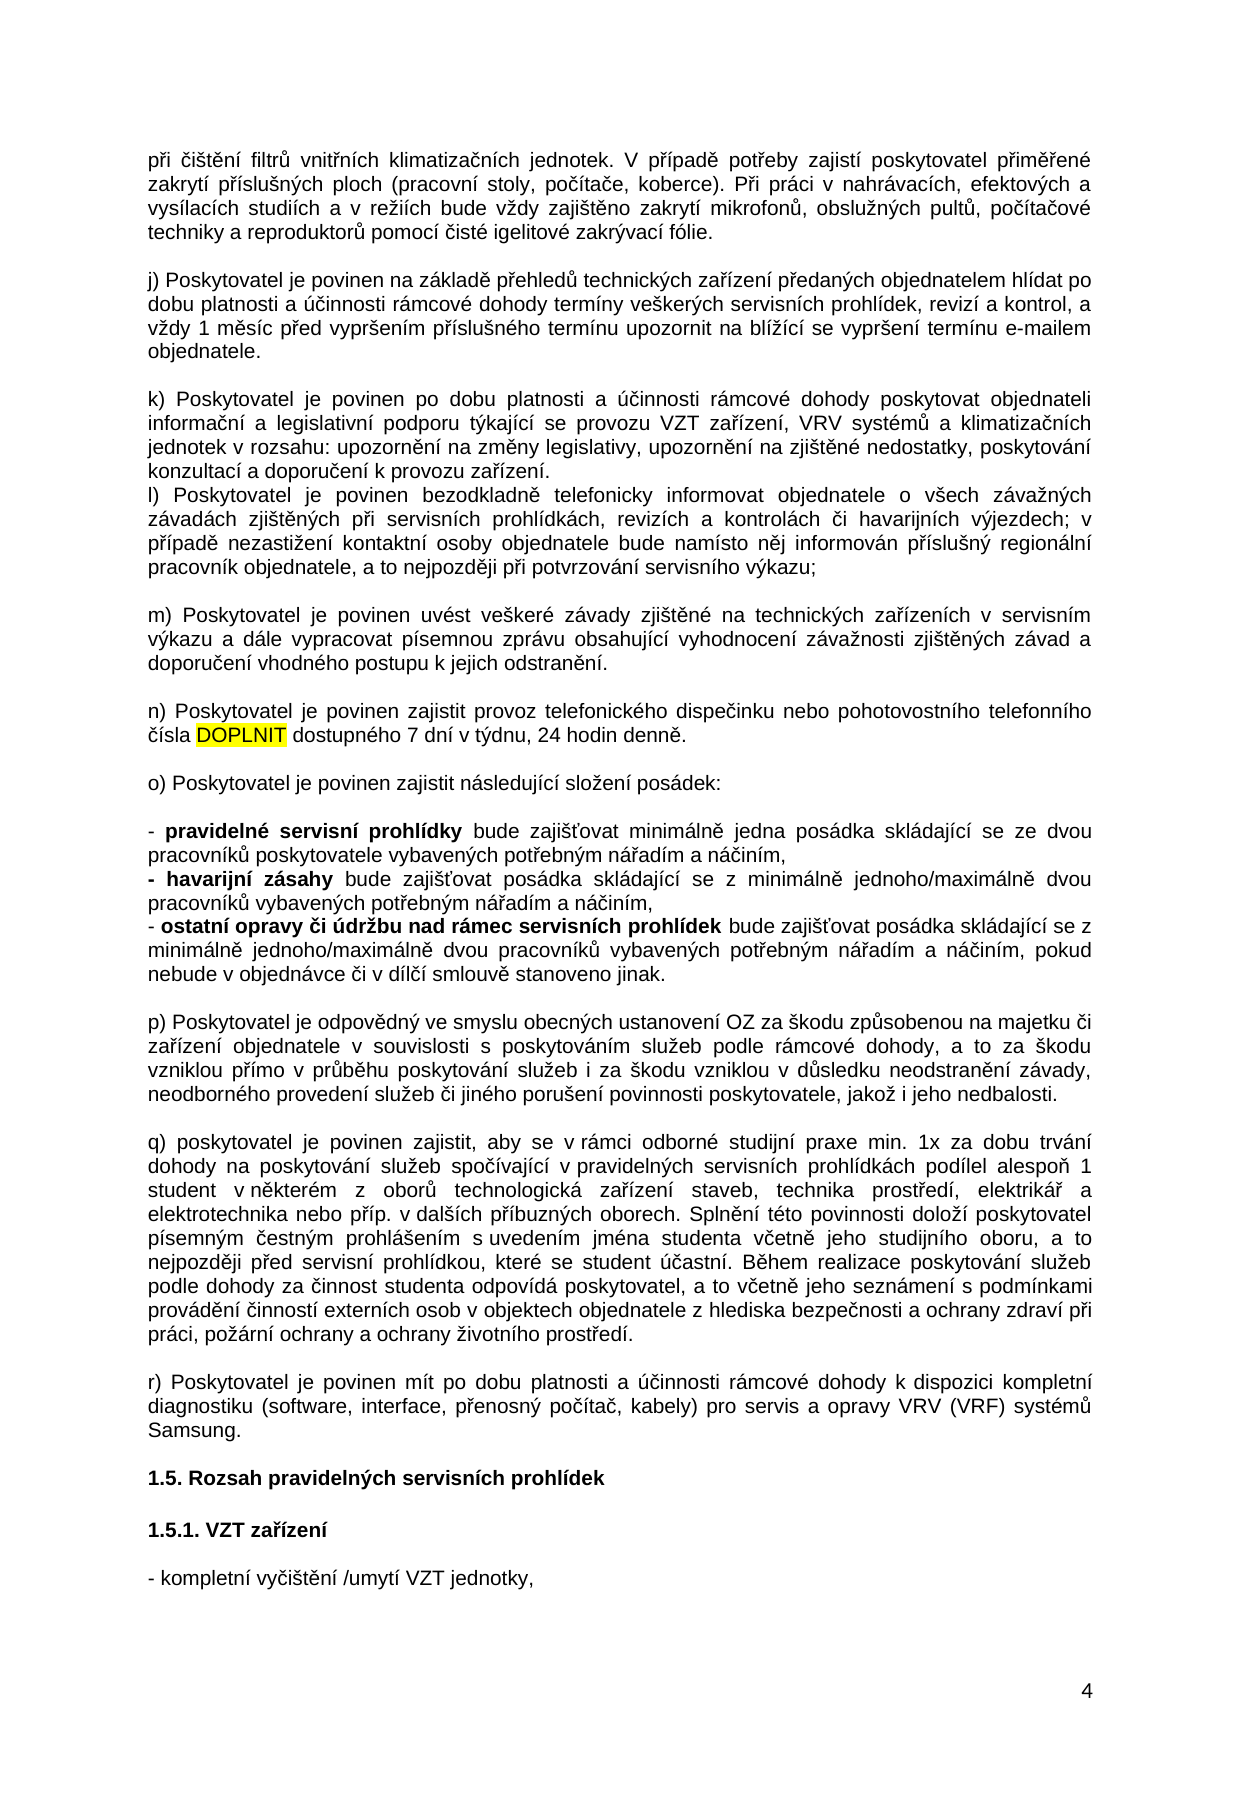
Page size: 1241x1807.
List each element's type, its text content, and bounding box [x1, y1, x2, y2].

text q) poskytovatel je povinen zajistit, aby se v rámci odborné studijní praxe min. 1x za dobu trvání dohody na poskytování služeb spočívající v pravidelných servisních prohlídkách podílel alespoň 1 student v některém z oborů technologická zařízení staveb, technika prostředí, elektrikář a elektrotechnika nebo příp. v dalších příbuzných oborech. Splnění této povinnosti doloží poskytovatel písemným čestným prohlášením s uvedením jména studenta včetně jeho studijního oboru, a to nejpozději před servisní prohlídkou, které se student účastní. Během realizace poskytování služeb podle dohody za činnost studenta odpovídá poskytovatel, a to včetně jeho seznámení s podmínkami provádění činností externích osob v objektech objednatele z hlediska bezpečnosti a ochrany zdraví při práci, požární ochrany a ochrany životního prostředí. [148, 1130, 1093, 1346]
text n) Poskytovatel je povinen zajistit provoz telefonického dispečinku nebo pohotovostního telefonního čísla DOPLNIT dostupného 7 dní v týdnu, 24 hodin denně. [148, 699, 1093, 747]
text p) Poskytovatel je odpovědný ve smyslu obecných ustanovení OZ za škodu způsobenou na majetku či zařízení objednatele v souvislosti s poskytováním služeb podle rámcové dohody, a to za škodu vzniklou přímo v průběhu poskytování služeb i za škodu vzniklou v důsledku neodstranění závady, neodborného provedení služeb či jiného porušení povinnosti poskytovatele, jakož i jeho nedbalosti. [148, 1010, 1093, 1106]
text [148, 148, 1093, 243]
text - pravidelné servisní prohlídky bude zajišťovat minimálně jedna posádka skládající se ze dvou pracovníků poskytovatele vybavených potřebným nářadím a náčiním, [148, 818, 1093, 866]
text - ostatní opravy či údržbu nad rámec servisních prohlídek bude zajišťovat posádka skládající se z minimálně jednoho/maximálně dvou pracovníků vybavených potřebným nářadím a náčiním, pokud nebude v objednávce či v dílčí smlouvě stanoveno jinak. [148, 914, 1093, 986]
text - havarijní zásahy bude zajišťovat posádka skládající se z minimálně jednoho/maximálně dvou pracovníků vybavených potřebným nářadím a náčiním, [148, 866, 1093, 914]
text m) Poskytovatel je povinen uvést veškeré závady zjištěné na technických zařízeních v servisním výkazu a dále vypracovat písemnou zprávu obsahující vyhodnocení závažnosti zjištěných závad a doporučení vhodného postupu k jejich odstranění. [148, 603, 1093, 675]
text 1.5. Rozsah pravidelných servisních prohlídek [148, 1465, 1093, 1489]
text 1.5.1. VZT zařízení [148, 1518, 1093, 1542]
text o) Poskytovatel je povinen zajistit následující složení posádek: [148, 771, 1093, 794]
text l) Poskytovatel je povinen bezodkladně telefonicky informovat objednatele o všech závažných závadách zjištěných při servisních prohlídkách, revizích a kontrolách či havarijních výjezdech; v případě nezastižení kontaktní osoby objednatele bude namísto něj informován příslušný regionální pracovník objednatele, a to nejpozději při potvrzování servisního výkazu; [148, 483, 1093, 579]
text k) Poskytovatel je povinen po dobu platnosti a účinnosti rámcové dohody poskytovat objednateli informační a legislativní podporu týkající se provozu VZT zařízení, VRV systémů a klimatizačních jednotek v rozsahu: upozornění na změny legislativy, upozornění na zjištěné nedostatky, poskytování konzultací a doporučení k provozu zařízení. [148, 387, 1093, 483]
text - kompletní vyčištění /umytí VZT jednotky, [148, 1566, 1093, 1590]
text r) Poskytovatel je povinen mít po dobu platnosti a účinnosti rámcové dohody k dispozici kompletní diagnostiku (software, interface, přenosný počítač, kabely) pro servis a opravy VRV (VRF) systémů Samsung. [148, 1369, 1093, 1441]
text j) Poskytovatel je povinen na základě přehledů technických zařízení předaných objednatelem hlídat po dobu platnosti a účinnosti rámcové dohody termíny veškerých servisních prohlídek, revizí a kontrol, a vždy 1 měsíc před vypršením příslušného termínu upozornit na blížící se vypršení termínu e-mailem objednatele. [148, 267, 1093, 363]
